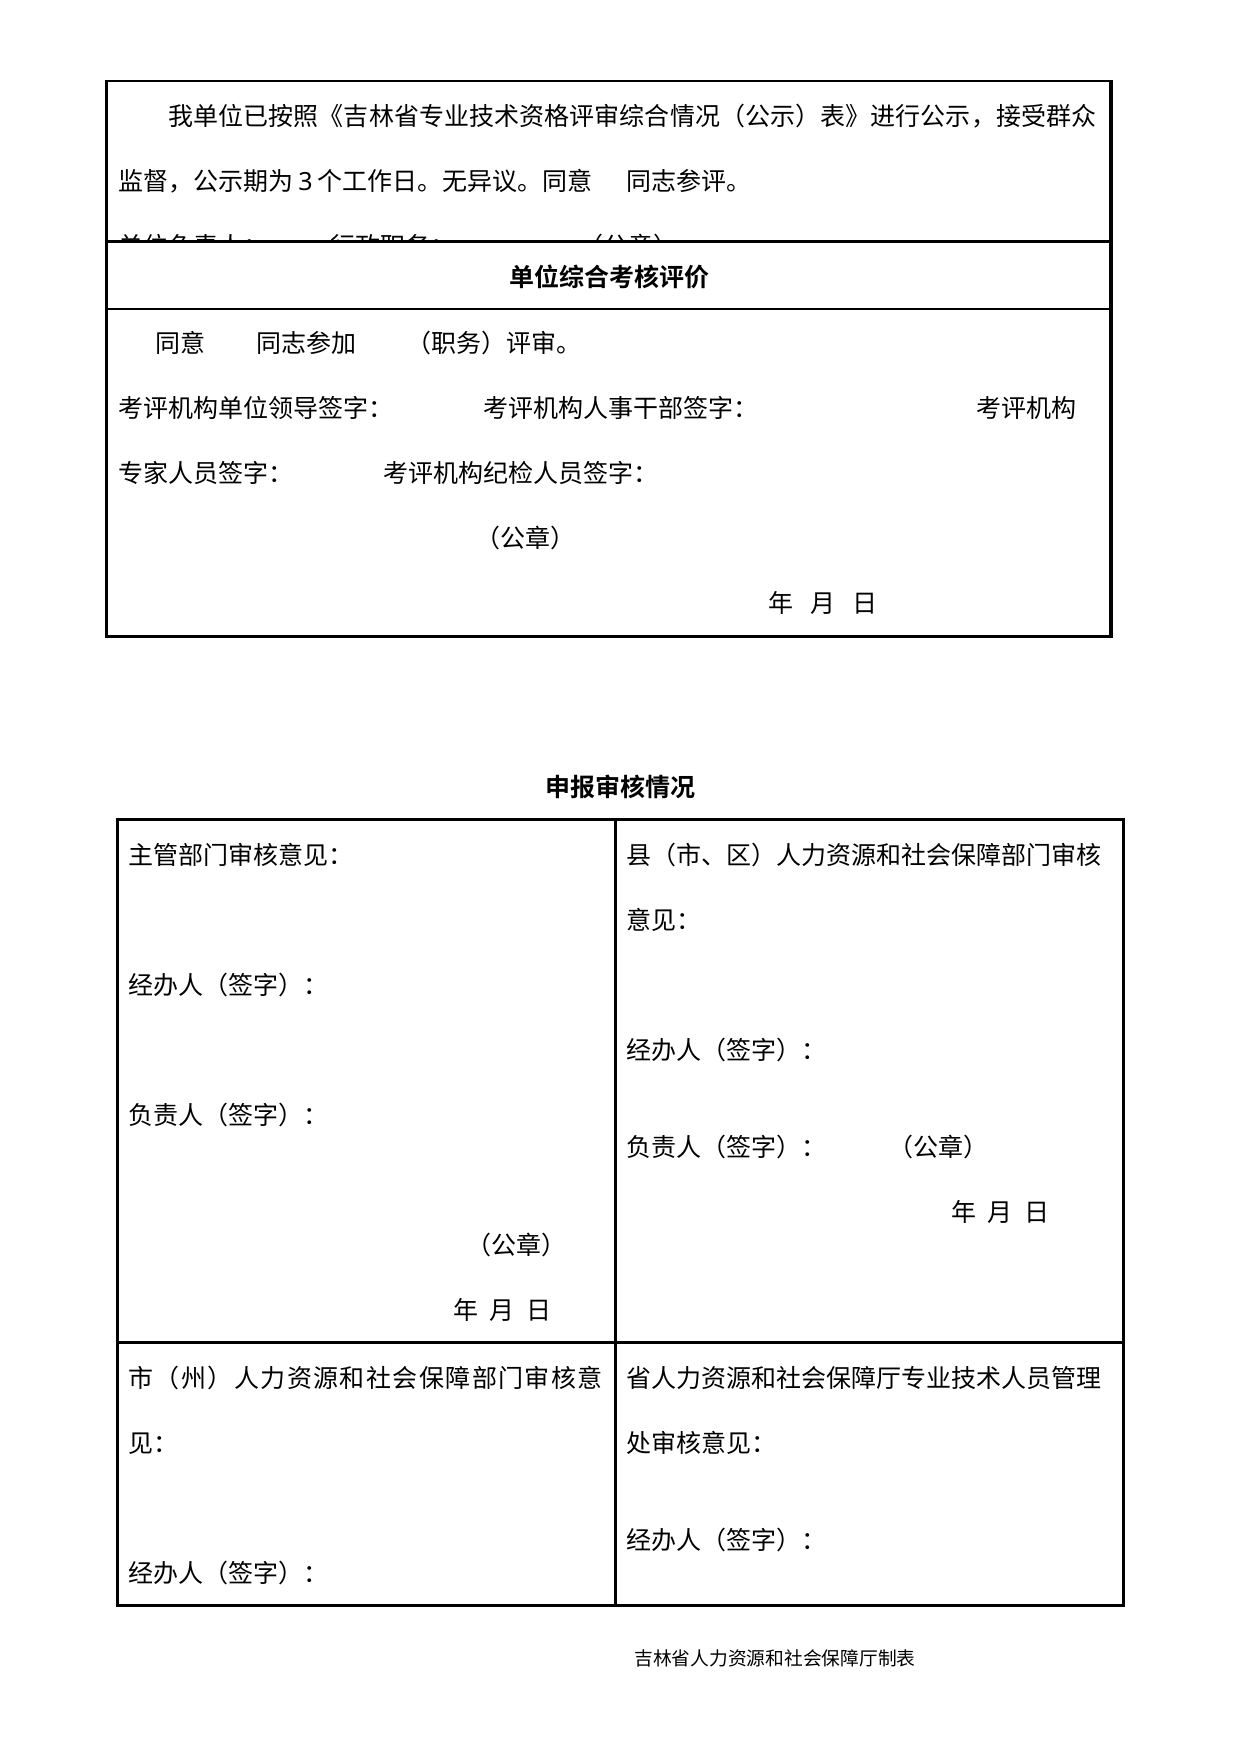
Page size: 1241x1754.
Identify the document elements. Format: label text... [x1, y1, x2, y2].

table_header 主管部门审核意见： 经办人（签字）： 负责人（签字）： （公章） 年 月 日 [119, 821, 614, 1341]
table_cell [119, 1344, 614, 1604]
table_cell 我单位已按照《吉林省专业技术资格评审综合情况（公示）表》进行公示，接受群众监督，公示期为3个工作日。无异议。同意 同志参评。 单位负责人： 行政职务： （公章） 单位考评机构纪检人员签字： 年 月 日 [108, 82, 1109, 240]
text 申报审核情况 [118, 753, 1122, 818]
table_cell 同意 同志参加 （职务）评审。 考评机构单位领导签字： 考评机构人事干部签字： 考评机构专家人员签字： 考评机构纪检人员签字： （公章） 年 月 日 [108, 310, 1109, 634]
table_cell 单位综合考核评价 [108, 243, 1109, 308]
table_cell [617, 1344, 1122, 1604]
table_header 县（市、区）人力资源和社会保障部门审核意见： 经办人（签字）： 负责人（签字）： （公章） 年 月 日 [617, 821, 1122, 1341]
